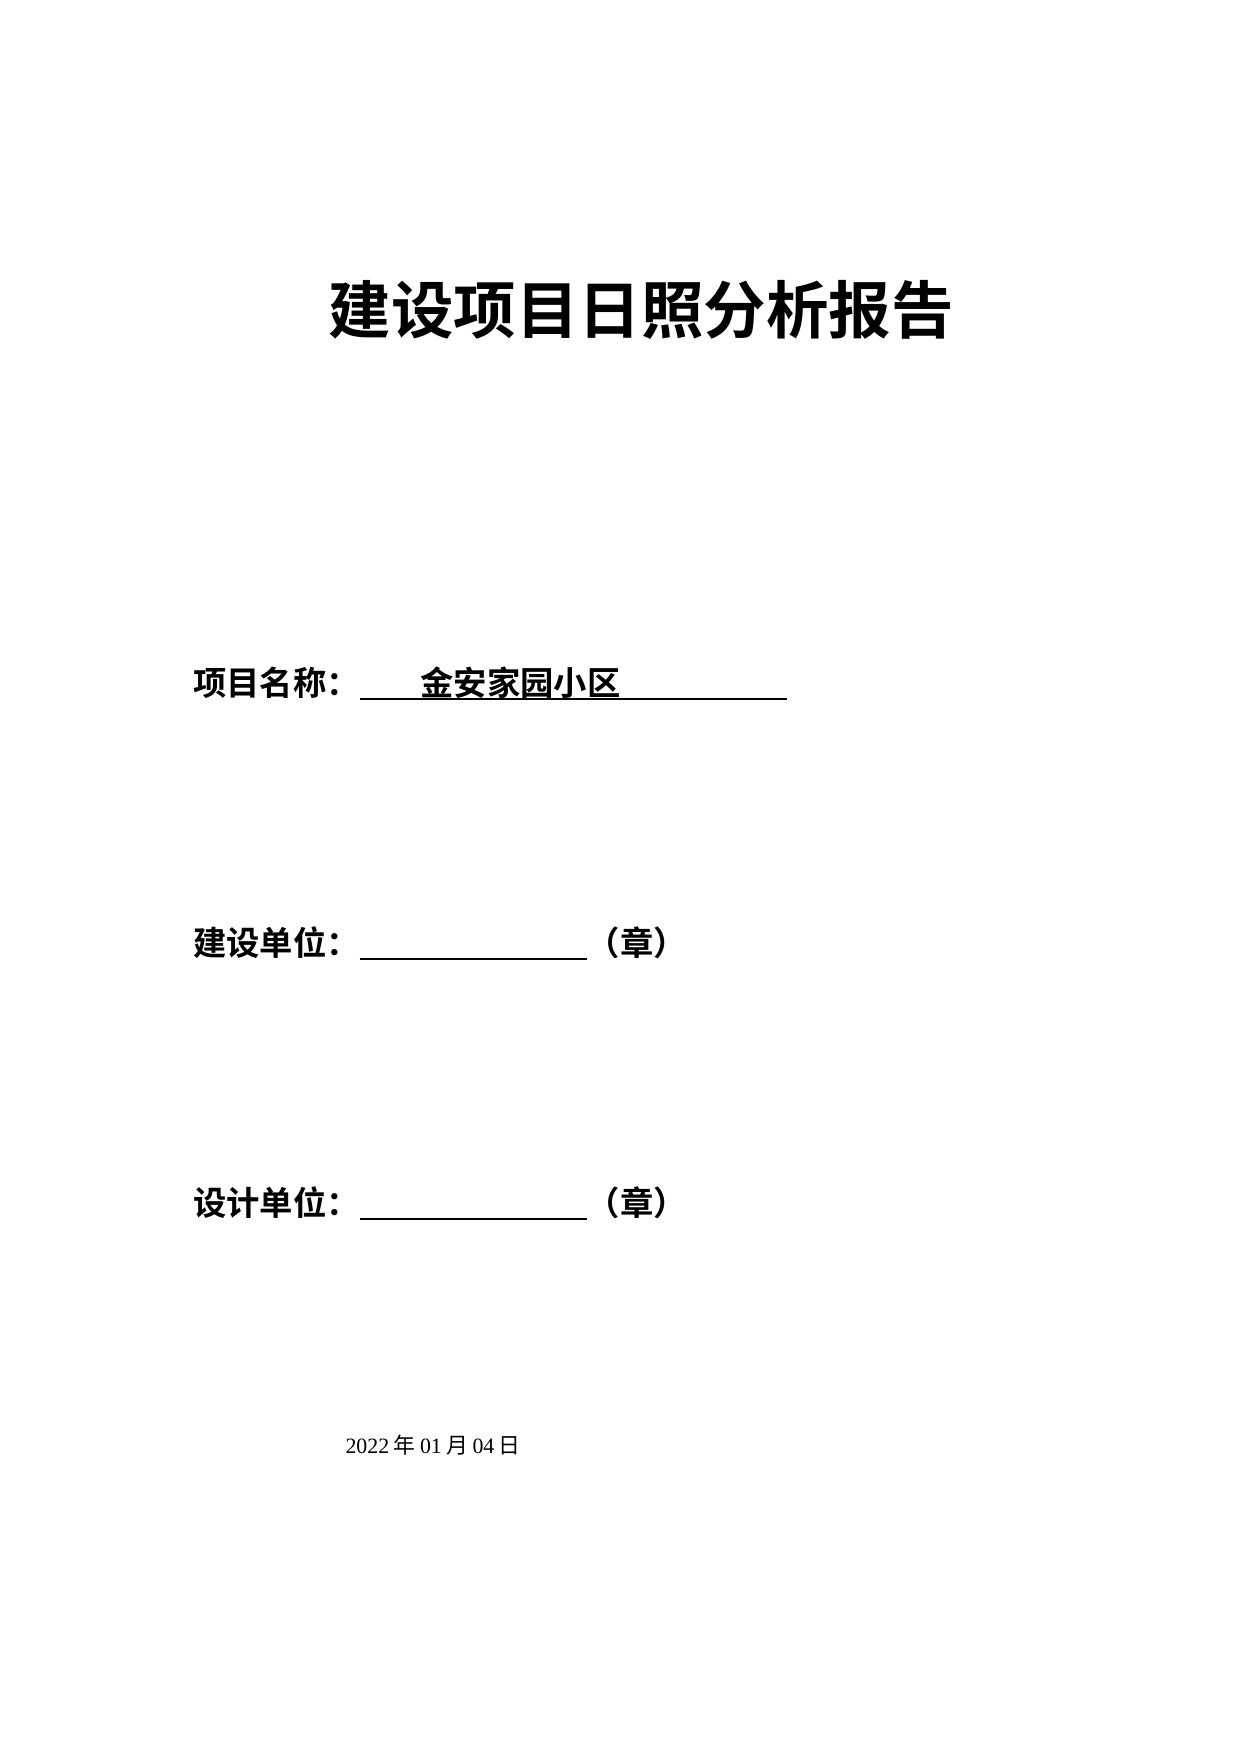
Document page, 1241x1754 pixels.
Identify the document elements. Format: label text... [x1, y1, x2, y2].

text 建设项目日照分析报告 [159, 258, 1122, 356]
text 项目名称： 金安家园小区 [159, 648, 1122, 713]
text 2022年01月04日 [159, 1428, 1122, 1461]
text 设计单位： （章） [159, 1168, 1122, 1233]
text 建设单位： （章） [159, 908, 1122, 973]
